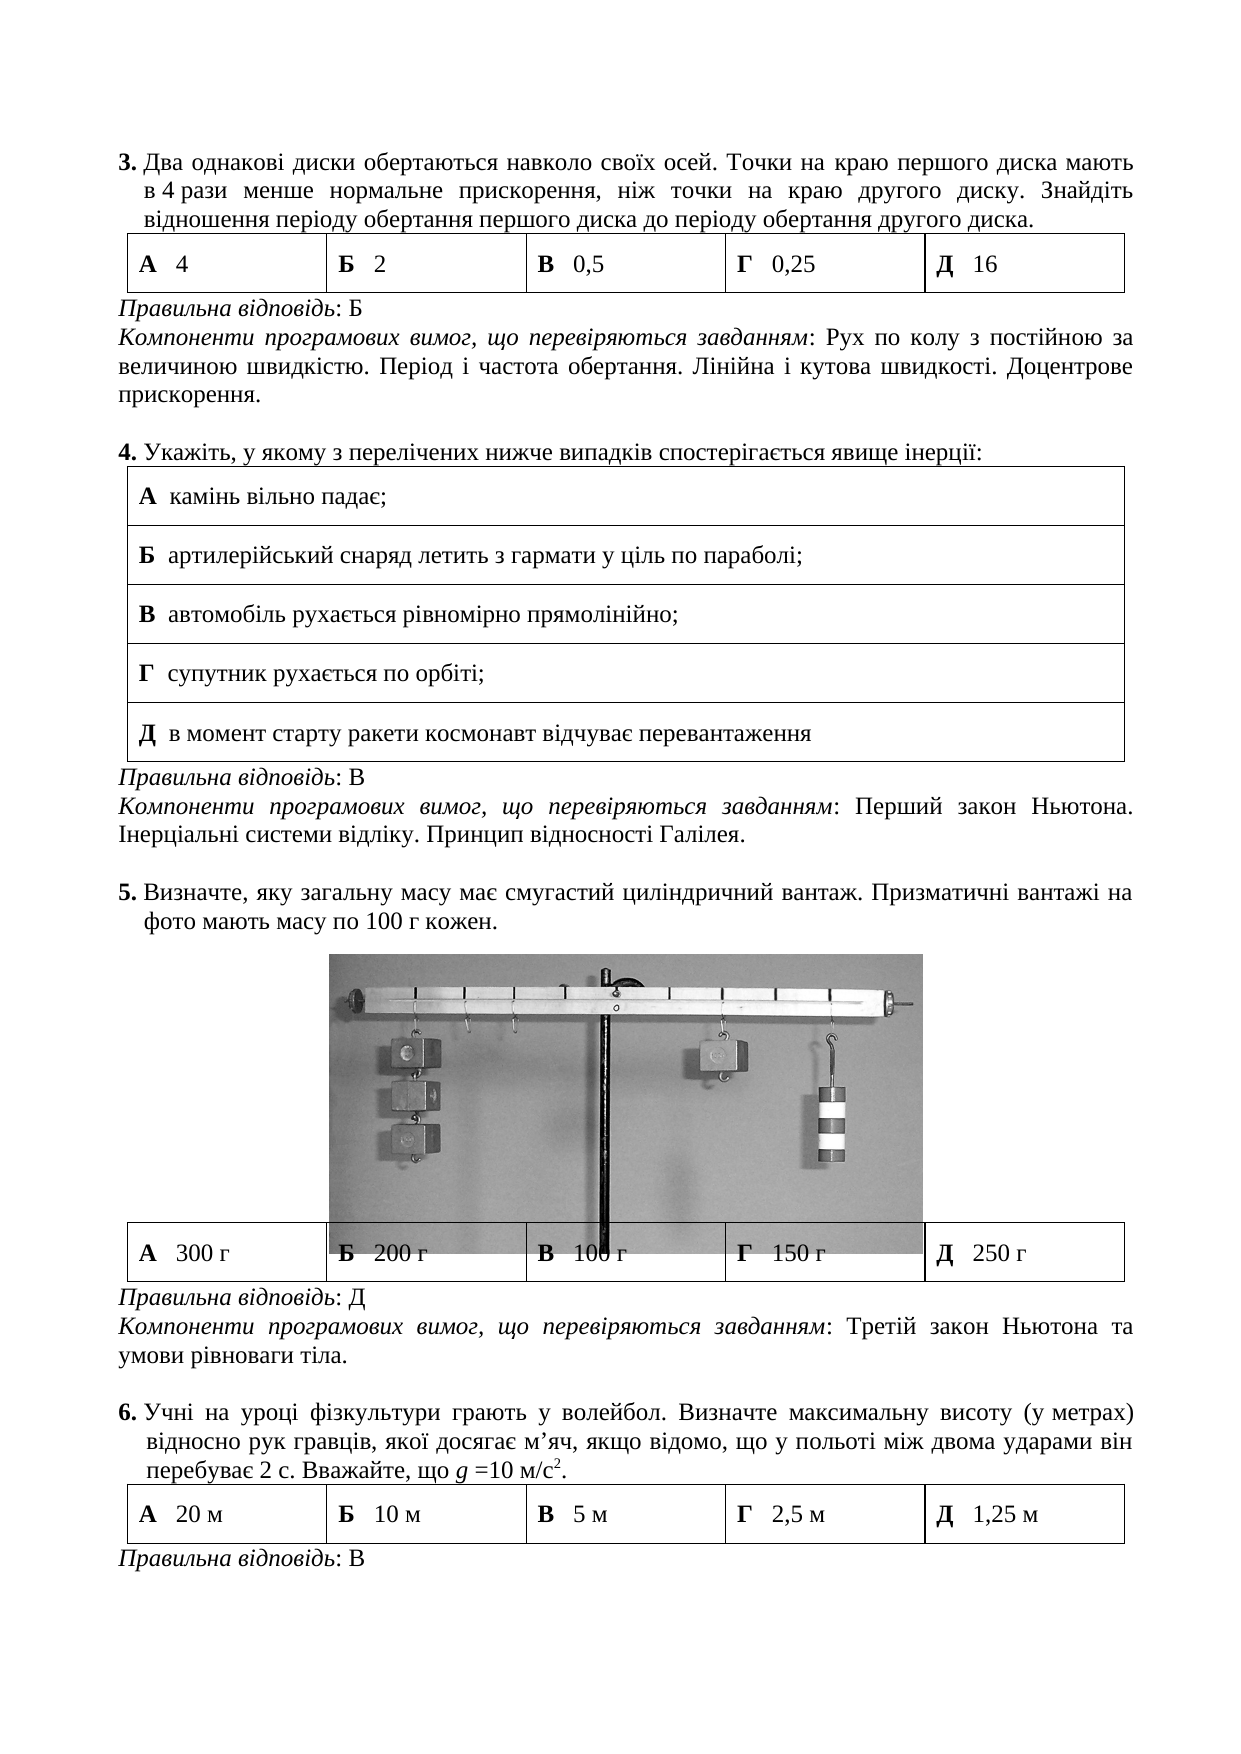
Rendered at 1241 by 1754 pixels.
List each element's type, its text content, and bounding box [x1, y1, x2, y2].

text 3. Два однакові диски обертаються навколо своїх осей. Точки на краю першого диска мають в 4 рази менше нормальне прискорення, ніж точки на краю другого диску. Знайдіть відношення періоду обертання першого диска до періоду обертання другого диска. [118, 147, 1134, 233]
table_header В [527, 1223, 725, 1281]
table_header Б 2 [327, 234, 526, 292]
table_cell Д в момент старту ракети космонавт відчуває перевантаження [128, 703, 1124, 761]
text 5. Визначте, яку загальну масу має смугастий циліндричний вантаж. Призматичні вантажі на фото мають масу по кожен. [118, 877, 1134, 934]
table_cell Б артилерійський снаряд летить з гармати у ціль по параболі; [128, 526, 1124, 584]
text Правильна відповідь: В [118, 762, 1134, 791]
text Компоненти програмових вимог, що перевіряються завданням: Перший закон Ньютона. Інерціальні системи відліку. Принцип відносності Галілея. [118, 791, 1134, 848]
table_header Г [726, 1485, 924, 1542]
text Правильна відповідь: Д [118, 1282, 1134, 1311]
text Компоненти програмових вимог, що перевіряються завданням: Рух по колу з постійною за величиною швидкістю. Період і частота обертання. Лінійна і кутова швидкості. Доцентрове прискорення. [118, 322, 1134, 408]
table_header Д 16 [926, 234, 1124, 292]
table_header Б [327, 1485, 526, 1542]
text Компоненти програмових вимог, що перевіряються завданням: Третій закон Ньютона та умови рівноваги тіла. [118, 1311, 1134, 1368]
table_cell В автомобіль рухається рівномірно прямолінійно; [128, 585, 1124, 643]
text 6. Учні на уроці фізкультури грають у волейбол. Визначте максимальну висоту (у метрах) відносно рук гравців, якої досягає м’яч, якщо відомо, що у польоті між двома ударами він перебуває 2 с. Вважайте, що g =10 м/с2. [118, 1397, 1134, 1483]
table_header Г [726, 1223, 924, 1281]
table_header А камінь вільно падає; [128, 467, 1124, 525]
table_header В 0,5 [527, 234, 725, 292]
table_header А [128, 1485, 326, 1542]
table_header А 4 [128, 234, 326, 292]
picture [329, 954, 923, 1222]
table_header Д [926, 1485, 1124, 1542]
table_header Б [327, 1223, 526, 1281]
table_header В [527, 1485, 725, 1542]
table_header А [128, 1223, 326, 1281]
table_header Г 0,25 [726, 234, 924, 292]
text 4. Укажіть, у якому з перелічених нижче випадків спостерігається явище інерції: [118, 437, 1134, 466]
table_header Д [926, 1223, 1124, 1281]
table_cell Г супутник рухається по орбіті; [128, 644, 1124, 702]
text Правильна відповідь: Б [118, 293, 1134, 322]
text Правильна відповідь: В [118, 1543, 1134, 1572]
